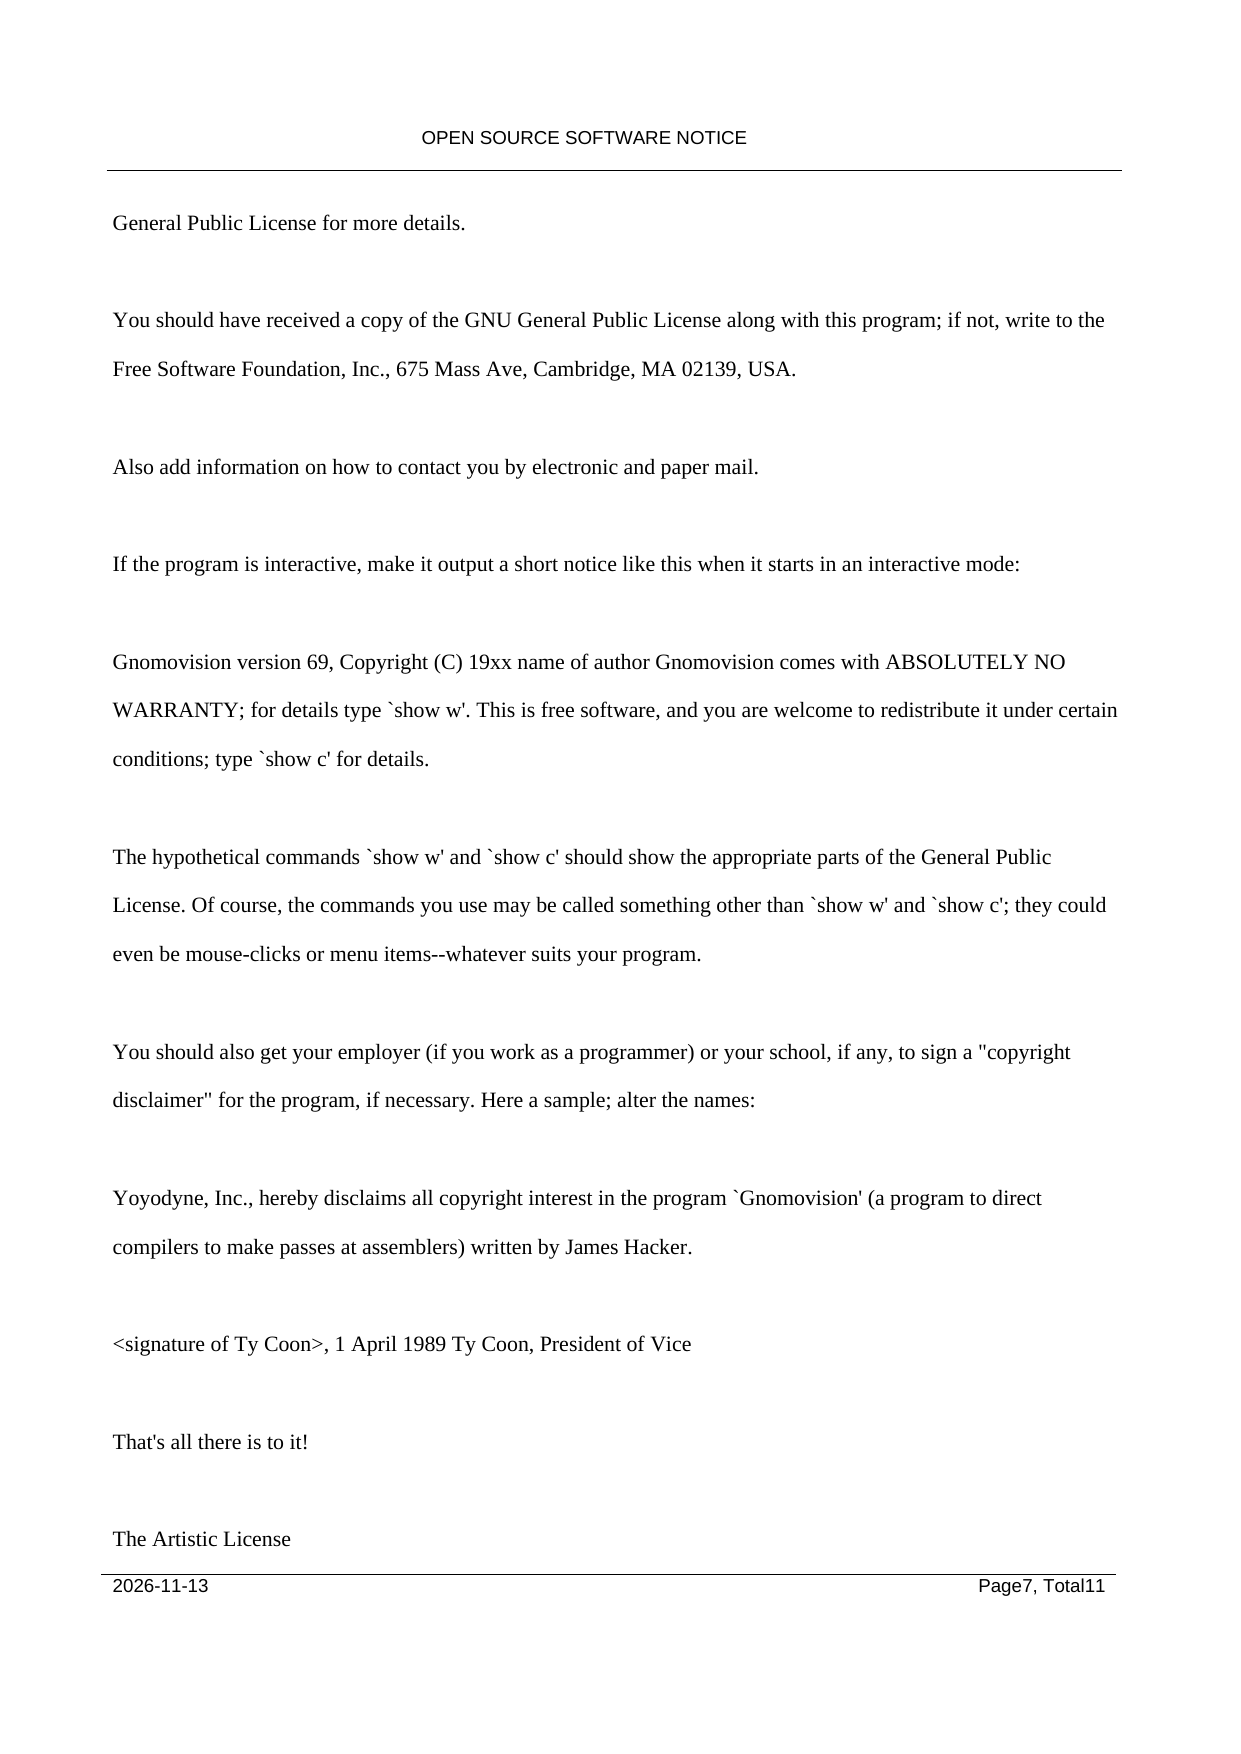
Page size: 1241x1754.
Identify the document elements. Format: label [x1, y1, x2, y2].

text [112, 206, 1128, 1555]
